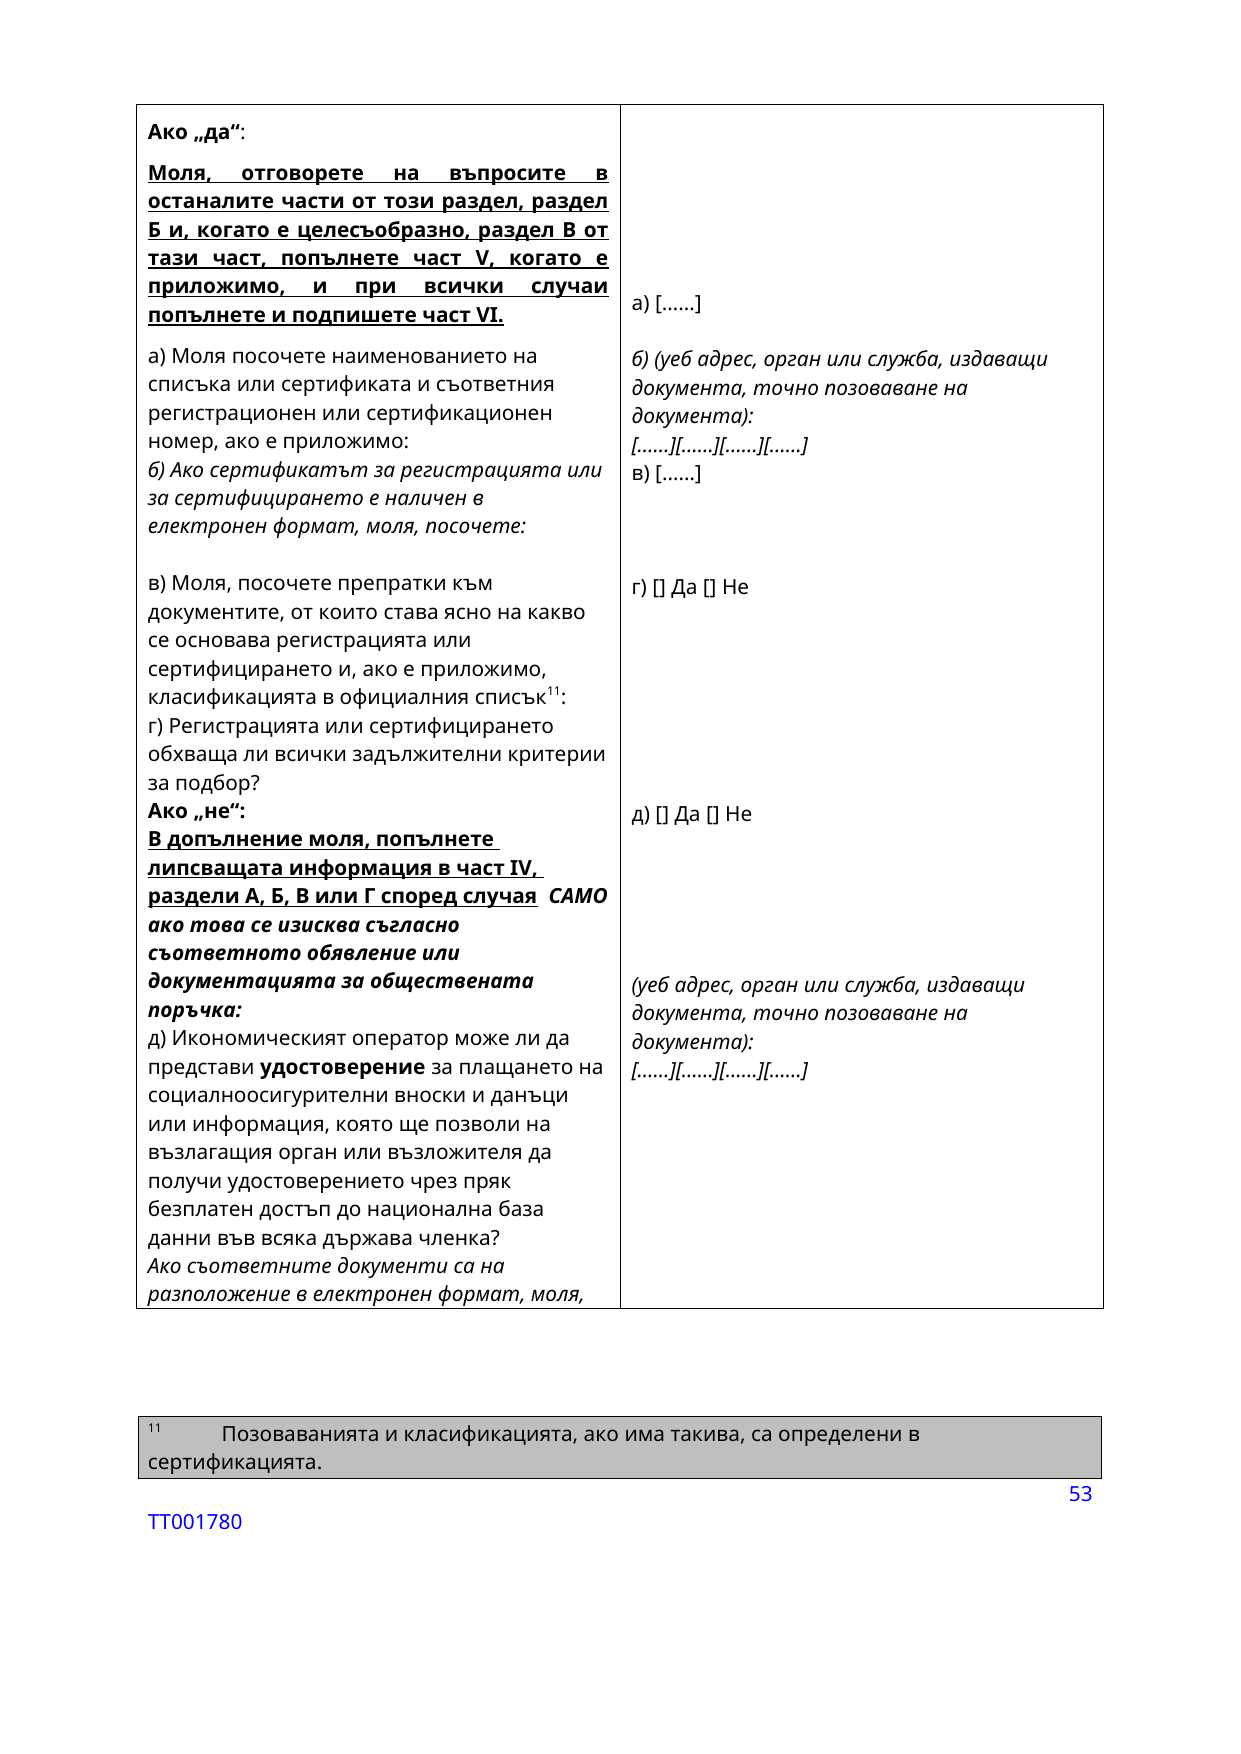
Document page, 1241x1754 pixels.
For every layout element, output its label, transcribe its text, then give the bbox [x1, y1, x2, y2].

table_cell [621, 105, 1103, 1308]
